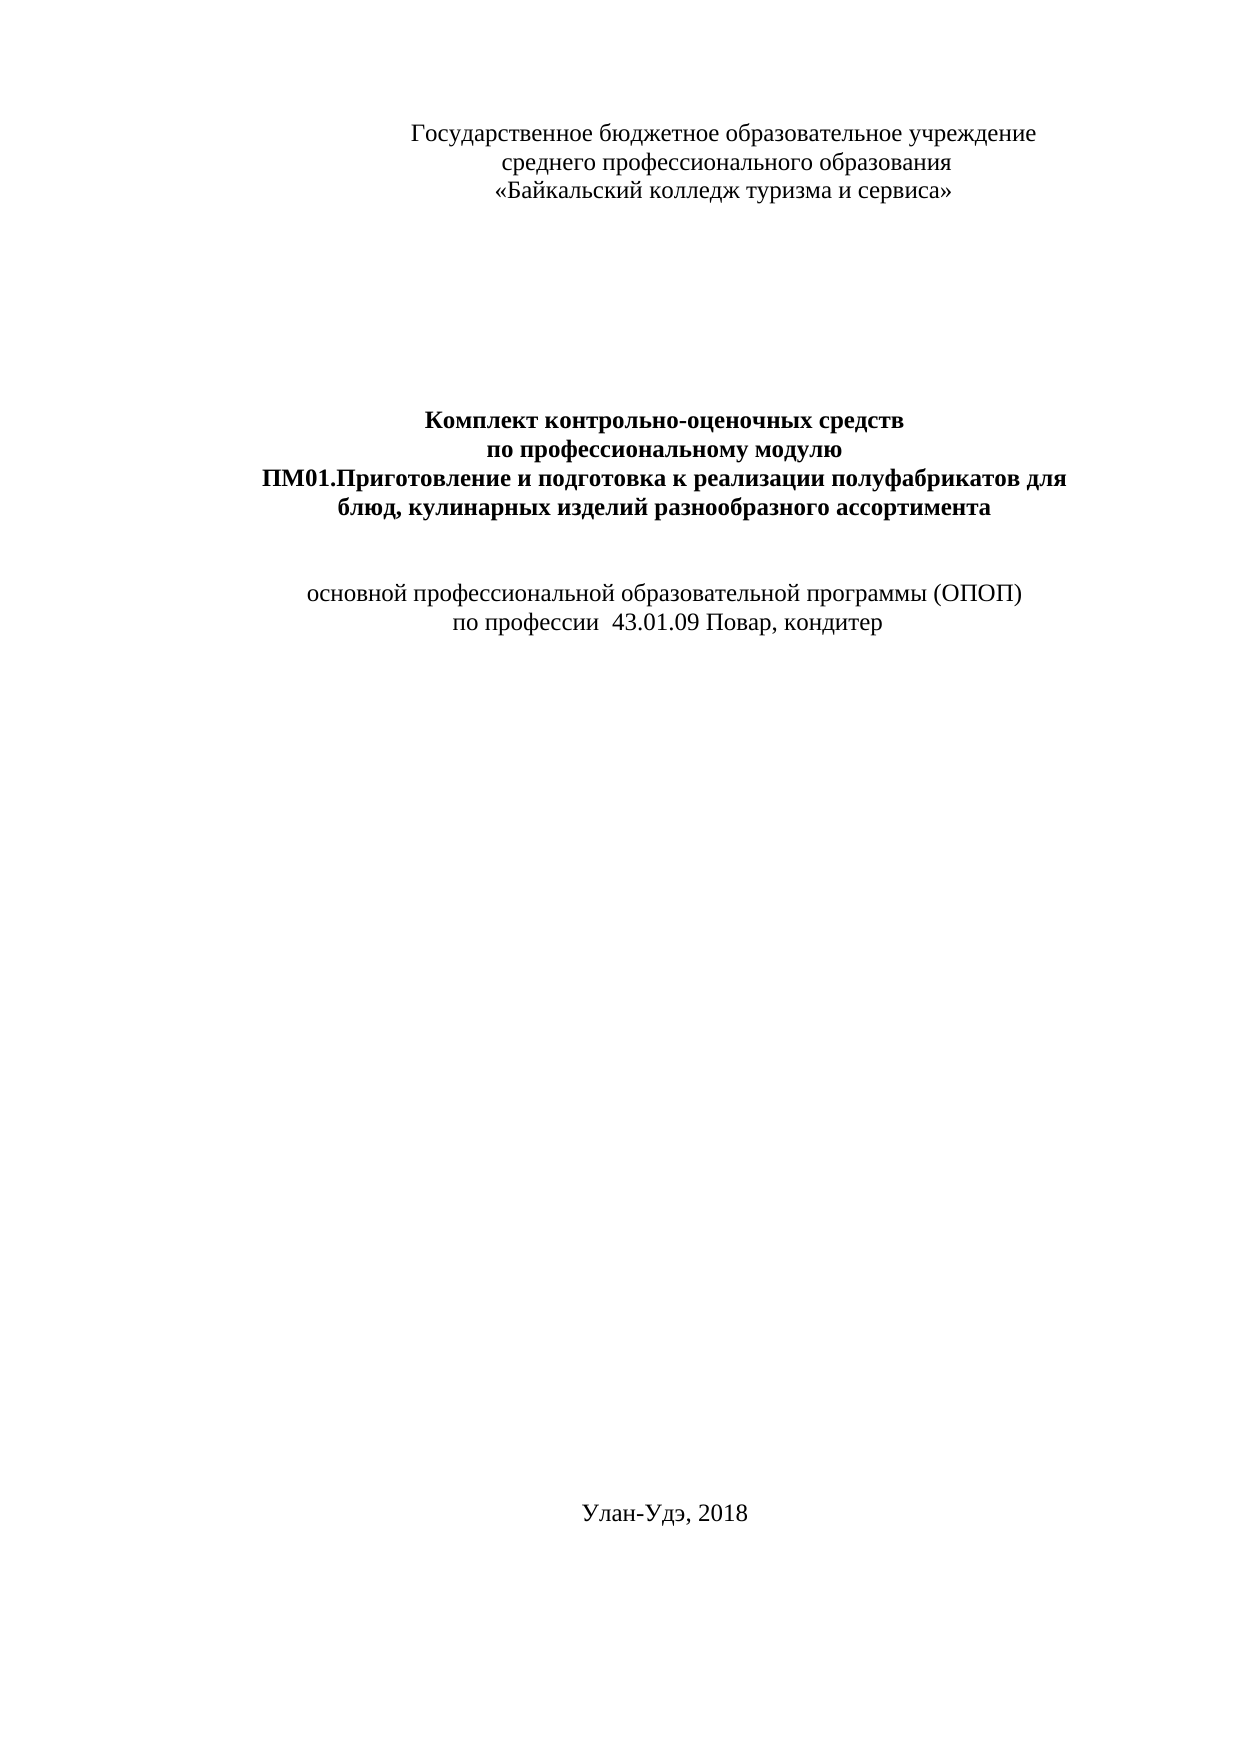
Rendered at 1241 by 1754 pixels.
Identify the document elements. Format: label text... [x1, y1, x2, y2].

text Улан-Удэ, 2018 [177, 1498, 1152, 1527]
text среднего профессионального образования [177, 147, 1152, 176]
text по профессии 43.01.09 Повар, кондитер [177, 607, 1152, 636]
text ПМ01.Приготовление и подготовка к реализации полуфабрикатов для блюд, кулинарных изделий разнообразного ассортимента [177, 463, 1152, 521]
text Государственное бюджетное образовательное учреждение [177, 118, 1152, 147]
text по профессиональному модулю [177, 434, 1152, 463]
text «Байкальский колледж туризма и сервиса» [177, 176, 1152, 204]
text основной профессиональной образовательной программы (ОПОП) [177, 578, 1152, 607]
text Комплект контрольно-оценочных средств [177, 406, 1152, 434]
